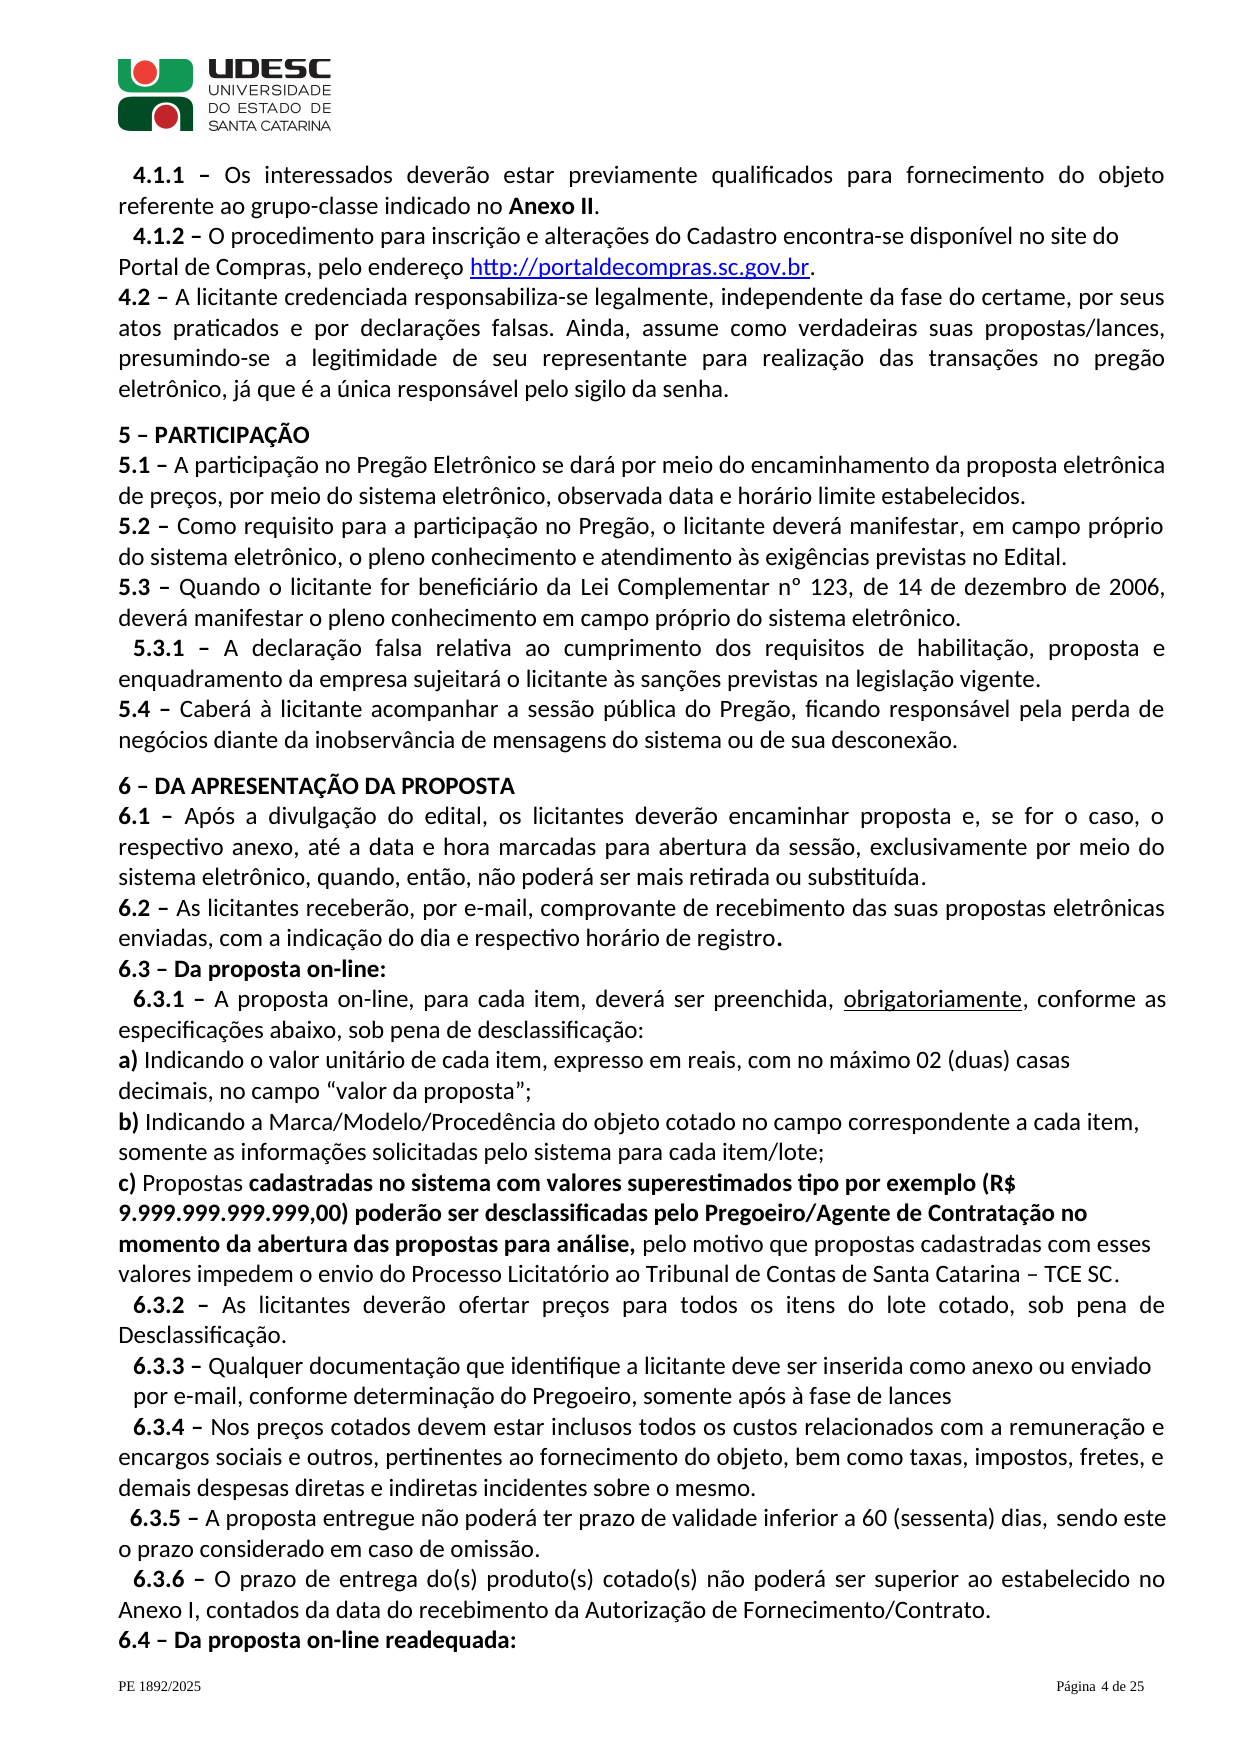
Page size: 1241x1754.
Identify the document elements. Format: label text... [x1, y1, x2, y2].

text 5.1 – A participação no Pregão Eletrônico se dará por meio do encaminhamento da proposta eletrônica de preços, por meio do sistema eletrônico, observada data e horário limite estabelecidos. [118, 449, 1166, 510]
text 5 – PARTICIPAÇÃO [118, 419, 1166, 449]
text 6.3.4 – Nos preços cotados devem estar inclusos todos os custos relacionados com a remuneração e encargos sociais e outros, pertinentes ao fornecimento do objeto, bem como taxas, impostos, fretes, e demais despesas diretas e indiretas incidentes sobre o mesmo. 6.3.5 – A proposta entregue não poderá ter prazo de validade inferior a 60 (sessenta) dias, sendo este o prazo considerado em caso de omissão. [118, 1411, 1166, 1563]
text 4.2 – A licitante credenciada responsabiliza-se legalmente, independente da fase do certame, por seus atos praticados e por declarações falsas. Ainda, assume como verdadeiras suas propostas/lances, presumindo-se a legitimidade de seu representante para realização das transações no pregão eletrônico, já que é a única responsável pelo sigilo da senha. [118, 281, 1166, 403]
text 6.2 – As licitantes receberão, por e-mail, comprovante de recebimento das suas propostas eletrônicas enviadas, com a indicação do dia e respectivo horário de registro. [118, 892, 1166, 953]
text 6.3 – Da proposta on-line: [118, 953, 1166, 983]
picture [118, 59, 331, 131]
text b) Indicando a Marca/Modelo/Procedência do objeto cotado no campo correspondente a cada item, somente as informações solicitadas pelo sistema para cada item/lote; [118, 1106, 1166, 1167]
text 6.4 – Da proposta on-line readequada: [118, 1624, 1166, 1655]
text 5.2 – Como requisito para a participação no Pregão, o licitante deverá manifestar, em campo próprio do sistema eletrônico, o pleno conhecimento e atendimento às exigências previstas no Edital. [118, 510, 1166, 571]
text Portal de Compras, pelo endereço http://portaldecompras.sc.gov.br. [118, 251, 1166, 281]
text por e-mail, conforme determinação do Pregoeiro, somente após à fase de lances [118, 1380, 1166, 1411]
text 5.4 – Caberá à licitante acompanhar a sessão pública do Pregão, ficando responsável pela perda de negócios diante da inobservância de mensagens do sistema ou de sua desconexão. [118, 693, 1166, 754]
text 6.3.1 – A proposta on-line, para cada item, deverá ser preenchida, obrigatoriamente, conforme as especificações abaixo, sob pena de desclassificação: [118, 983, 1166, 1044]
text 6.3.3 – Qualquer documentação que identifique a licitante deve ser inserida como anexo ou enviado [118, 1350, 1166, 1380]
text 5.3.1 – A declaração falsa relativa ao cumprimento dos requisitos de habilitação, proposta e enquadramento da empresa sujeitará o licitante às sanções previstas na legislação vigente. [118, 632, 1166, 693]
text 5.3 – Quando o licitante for beneficiário da Lei Complementar nº 123, de 14 de dezembro de 2006, deverá manifestar o pleno conhecimento em campo próprio do sistema eletrônico. [118, 571, 1166, 632]
text 4.1.2 – O procedimento para inscrição e alterações do Cadastro encontra-se disponível no site do [118, 220, 1166, 251]
text 6 – DA APRESENTAÇÃO DA PROPOSTA [118, 770, 1166, 800]
text 6.3.6 – O prazo de entrega do(s) produto(s) cotado(s) não poderá ser superior ao estabelecido no Anexo I, contados da data do recebimento da Autorização de Fornecimento/Contrato. [118, 1563, 1166, 1624]
text 6.1 – Após a divulgação do edital, os licitantes deverão encaminhar proposta e, se for o caso, o respectivo anexo, até a data e hora marcadas para abertura da sessão, exclusivamente por meio do sistema eletrônico, quando, então, não poderá ser mais retirada ou substituída. [118, 800, 1166, 892]
text a) Indicando o valor unitário de cada item, expresso em reais, com no máximo 02 (duas) casas decimais, no campo “valor da proposta”; [118, 1044, 1166, 1106]
text 4.1.1 – Os interessados deverão estar previamente qualificados para fornecimento do objeto referente ao grupo-classe indicado no Anexo II. [118, 159, 1166, 220]
text 6.3.2 – As licitantes deverão ofertar preços para todos os itens do lote cotado, sob pena de Desclassificação. [118, 1289, 1166, 1350]
text c) Propostas cadastradas no sistema com valores superestimados tipo por exemplo (R$ 9.999.999.999.999,00) poderão ser desclassificadas pelo Pregoeiro/Agente de Contratação no momento da abertura das propostas para análise, pelo motivo que propostas cadastradas com esses valores impedem o envio do Processo Licitatório ao Tribunal de Contas de Santa Catarina – TCE SC. [118, 1167, 1166, 1289]
